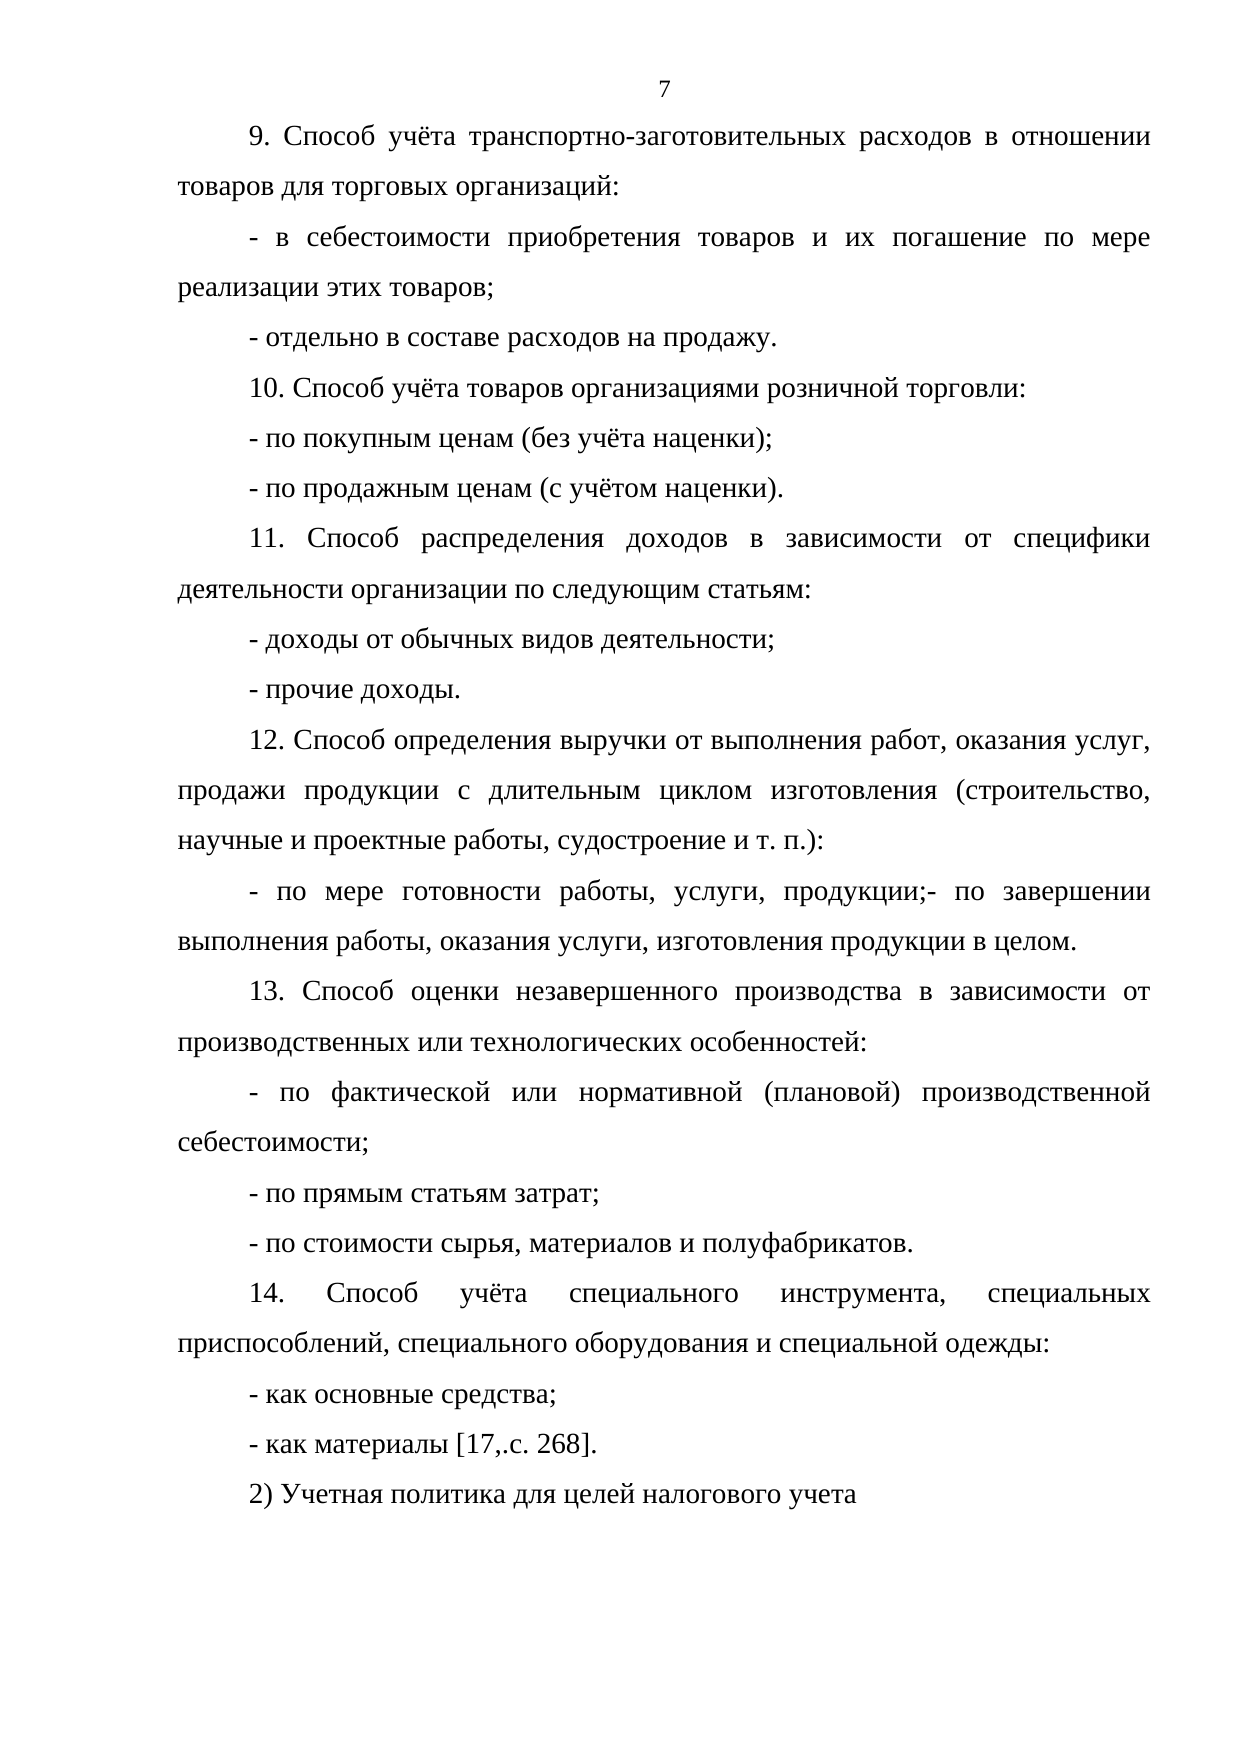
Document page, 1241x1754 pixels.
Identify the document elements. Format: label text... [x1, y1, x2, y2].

text - по прямым статьям затрат; [177, 1175, 1152, 1208]
text - по продажным ценам (с учётом наценки). [177, 470, 1152, 504]
text - по фактической или нормативной (плановой) производственной себестоимости; [177, 1074, 1152, 1158]
text 14. Способ учёта специального инструмента, специальных приспособлений, специального оборудования и специальной одежды: [177, 1275, 1152, 1359]
text 13. Способ оценки незавершенного производства в зависимости от производственных или технологических особенностей: [177, 973, 1152, 1057]
text 9. Способ учёта транспортно-заготовительных расходов в отношении товаров для торговых организаций: [177, 118, 1152, 202]
text - прочие доходы. [177, 672, 1152, 705]
text 12. Способ определения выручки от выполнения работ, оказания услуг, продажи продукции с длительным циклом изготовления (строительство, научные и проектные работы, судостроение и т. п.): [177, 722, 1152, 856]
text 2) Учетная политика для целей налогового учета [177, 1477, 1152, 1510]
text - как основные средства; [177, 1376, 1152, 1409]
text - как материалы [17,.с. 268]. [177, 1426, 1152, 1460]
text - по стоимости сырья, материалов и полуфабрикатов. [177, 1225, 1152, 1258]
text - отдельно в составе расходов на продажу. [177, 319, 1152, 353]
text - в себестоимости приобретения товаров и их погашение по мере реализации этих товаров; [177, 219, 1152, 303]
text - по покупным ценам (без учёта наценки); [177, 420, 1152, 453]
text 11. Способ распределения доходов в зависимости от специфики деятельности организации по следующим статьям: [177, 521, 1152, 604]
text - по мере готовности работы, услуги, продукции;- по завершении выполнения работы, оказания услуги, изготовления продукции в целом. [177, 873, 1152, 957]
text - доходы от обычных видов деятельности; [177, 621, 1152, 655]
text 10. Способ учёта товаров организациями розничной торговли: [177, 370, 1152, 403]
